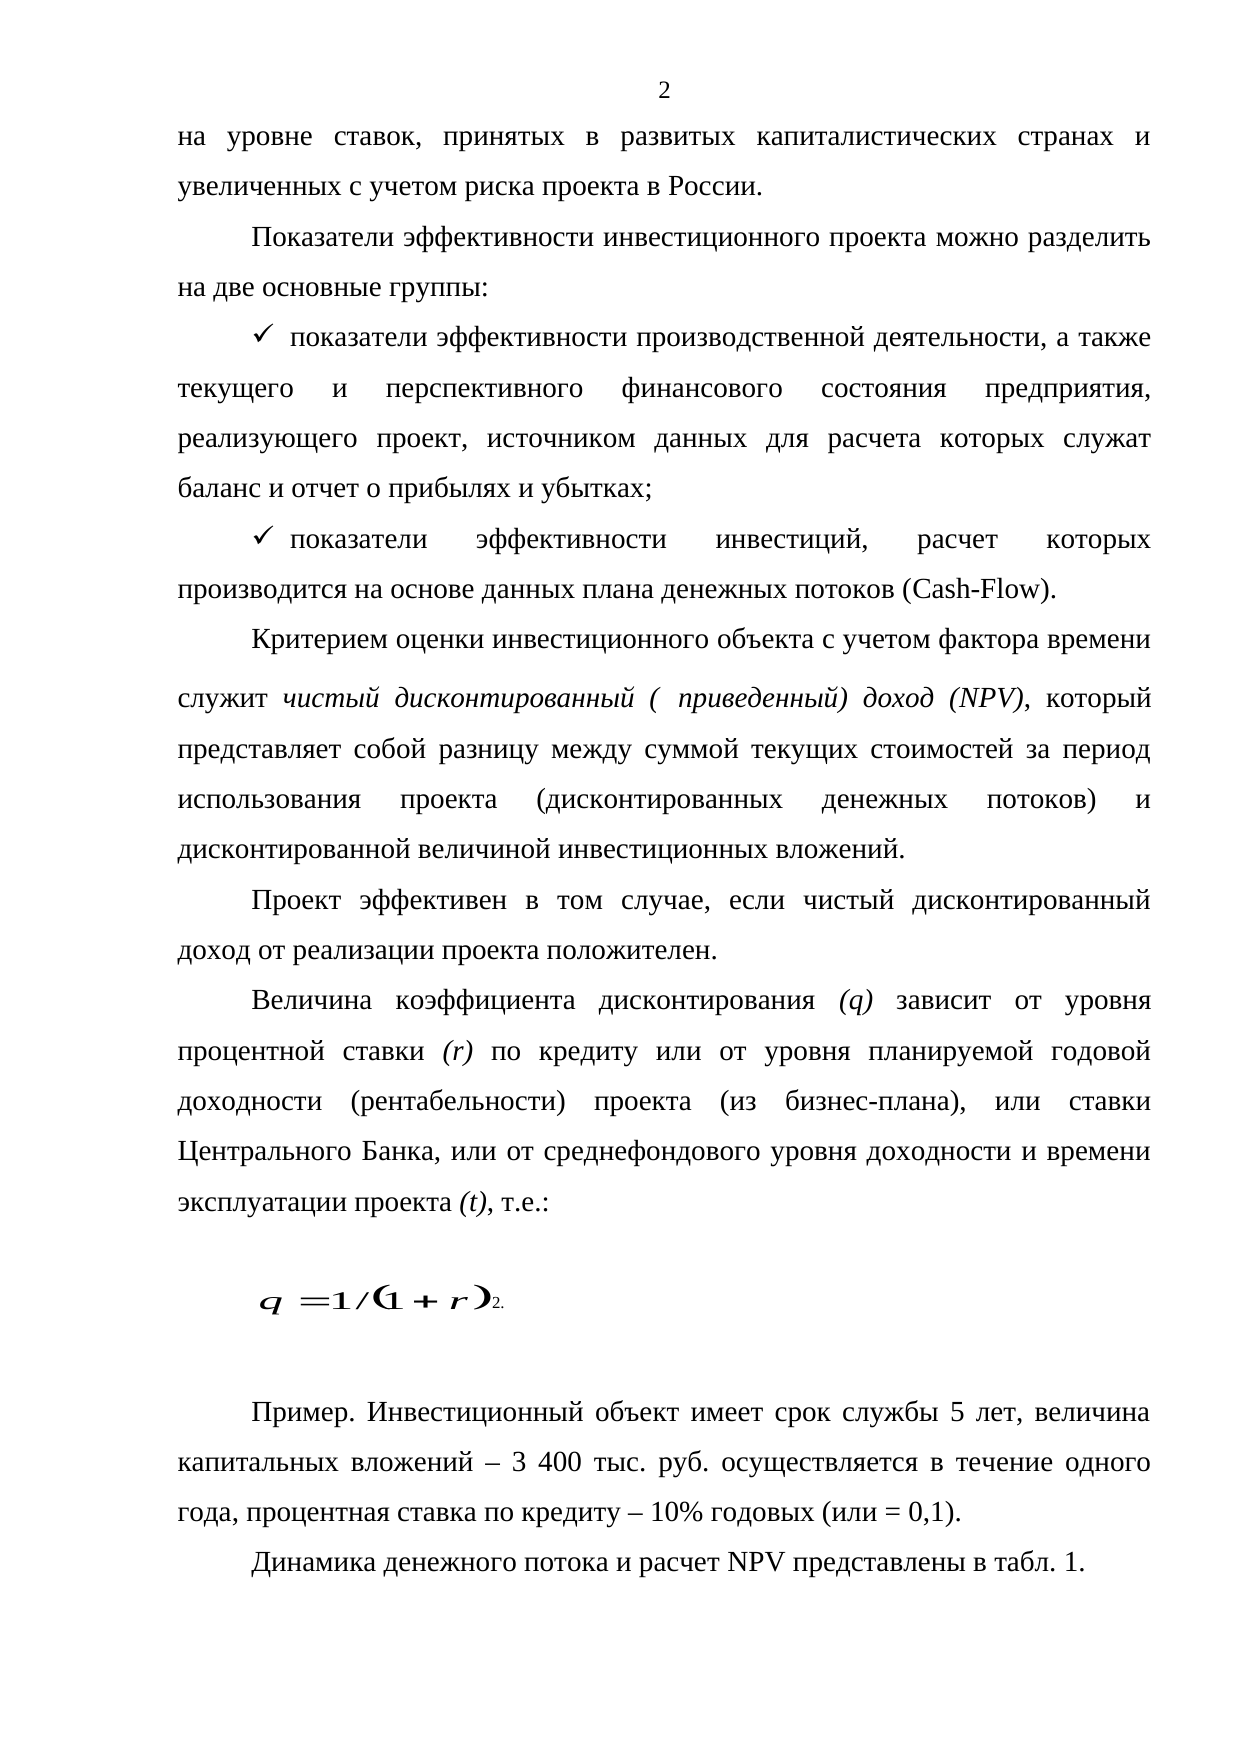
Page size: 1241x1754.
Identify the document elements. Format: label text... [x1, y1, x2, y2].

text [177, 118, 1152, 202]
text Критерием оценки инвестиционного объекта с учетом фактора времени служит чистый дисконтированный (приведенный) доход (NPV), который представляет собой разницу между суммой текущих стоимостей за период использования проекта (дисконтированных денежных потоков) и дисконтированной величиной инвестиционных вложений. [177, 621, 1152, 865]
text 2. [177, 1284, 1152, 1327]
list показатели эффективности производственной деятельности, а также текущего и перспективного финансового состояния предприятия, реализующего проект, источником данных для расчета которых служат баланс и отчет о прибылях и убытках; [177, 319, 1152, 504]
text Динамика денежного потока и расчет NPV представлены в табл. 1. [177, 1544, 1152, 1578]
text Показатели эффективности инвестиционного проекта можно разделить на две основные группы: [177, 219, 1152, 303]
list показатели эффективности инвестиций, расчет которых производится на основе данных плана денежных потоков (Cash-Flow). [177, 521, 1152, 605]
text Величина коэффициента дисконтирования (q) зависит от уровня процентной ставки (r) по кредиту или от уровня планируемой годовой доходности (рентабельности) проекта (из бизнес-плана), или ставки Центрального Банка, или от среднефондового уровня доходности и времени эксплуатации проекта (t), т.е.: [177, 982, 1152, 1217]
text Проект эффективен в том случае, если чистый дисконтированный доход от реализации проекта положителен. [177, 882, 1152, 966]
text Пример. Инвестиционный объект имеет срок службы 5 лет, величина капитальных вложений – 3 400 тыс. руб. осуществляется в течение одного года, процентная ставка по кредиту – 10% годовых (или = 0,1). [177, 1394, 1152, 1528]
